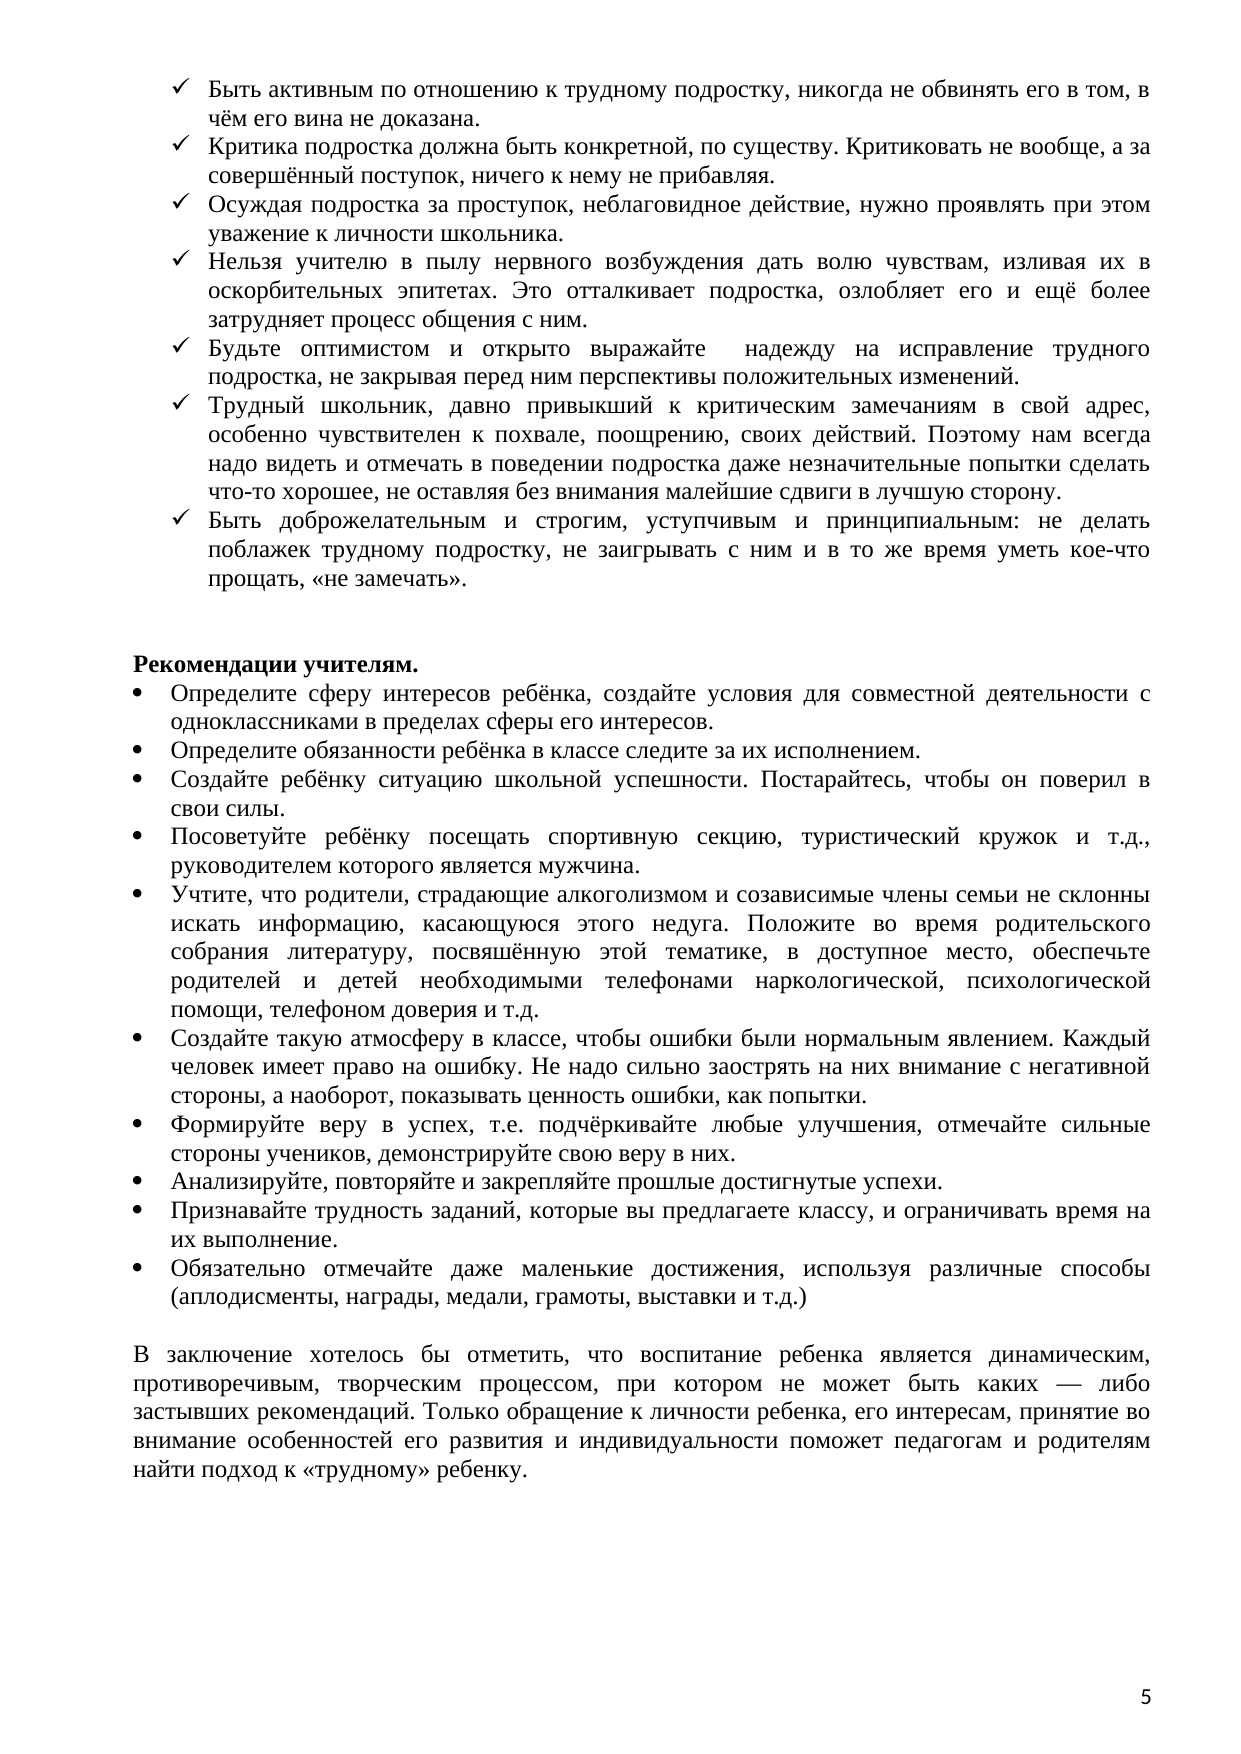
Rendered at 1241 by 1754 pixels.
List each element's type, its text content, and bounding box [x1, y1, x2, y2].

list Критика подростка должна быть конкретной, по существу. Критиковать не вообще, а за совершённый поступок, ничего к нему не прибавляя. [170, 131, 1152, 189]
text В заключение хотелось бы отметить, что воспитание ребенка является динамическим, противоречивым, творческим процессом, при котором не может быть каких — либо застывших рекомендаций. Только обращение к личности ребенка, его интересам, принятие во внимание особенностей его развития и индивидуальности поможет педагогам и родителям найти подход к «трудному» ребенку. [133, 1339, 1152, 1483]
list Формируйте веру в успех, т.е. подчёркивайте любые улучшения, отмечайте сильные стороны учеников, демонстрируйте свою веру в них. [133, 1109, 1152, 1166]
list Создайте ребёнку ситуацию школьной успешности. Постарайтесь, чтобы он поверил в свои силы. [133, 764, 1152, 821]
list Посоветуйте ребёнку посещать спортивную секцию, туристический кружок и т.д., руководителем которого является мужчина. [133, 821, 1152, 879]
list Обязательно отмечайте даже маленькие достижения, используя различные способы (аплодисменты, награды, медали, грамоты, выставки и т.д.) [133, 1253, 1152, 1310]
list Быть активным по отношению к трудному подростку, никогда не обвинять его в том, в чём его вина не доказана. [170, 74, 1152, 131]
list Будьте оптимистом и открыто выражайте надежду на исправление трудного подростка, не закрывая перед ним перспективы положительных изменений. [170, 333, 1152, 390]
list Определите сферу интересов ребёнка, создайте условия для совместной деятельности с одноклассниками в пределах сферы его интересов. [133, 678, 1152, 735]
list Нельзя учителю в пылу нервного возбуждения дать волю чувствам, изливая их в оскорбительных эпитетах. Это отталкивает подростка, озлобляет его и ещё более затрудняет процесс общения с ним. [170, 246, 1152, 333]
list Учтите, что родители, страдающие алкоголизмом и созависимые члены семьи не склонны искать информацию, касающуюся этого недуга. Положите во время родительского собрания литературу, посвяшённую этой тематике, в доступное место, обеспечьте родителей и детей необходимыми телефонами наркологической, психологической помощи, телефоном доверия и т.д. [133, 879, 1152, 1023]
list Анализируйте, повторяйте и закрепляйте прошлые достигнутые успехи. [133, 1166, 1152, 1195]
list Быть доброжелательным и строгим, уступчивым и принципиальным: не делать поблажек трудному подростку, не заигрывать с ним и в то же время уметь кое-что прощать, «не замечать». [170, 505, 1152, 591]
text Рекомендации учителям. [133, 649, 1152, 678]
list Создайте такую атмосферу в классе, чтобы ошибки были нормальным явлением. Каждый человек имеет право на ошибку. Не надо сильно заострять на них внимание с негативной стороны, а наоборот, показывать ценность ошибки, как попытки. [133, 1023, 1152, 1109]
list Определите обязанности ребёнка в классе следите за их исполнением. [133, 735, 1152, 764]
list Осуждая подростка за проступок, неблаговидное действие, нужно проявлять при этом уважение к личности школьника. [170, 189, 1152, 246]
list Трудный школьник, давно привыкший к критическим замечаниям в свой адрес, особенно чувствителен к похвале, поощрению, своих действий. Поэтому нам всегда надо видеть и отмечать в поведении подростка даже незначительные попытки сделать что-то хорошее, не оставляя без внимания малейшие сдвиги в лучшую сторону. [170, 390, 1152, 505]
list Признавайте трудность заданий, которые вы предлагаете классу, и ограничивать время на их выполнение. [133, 1195, 1152, 1253]
